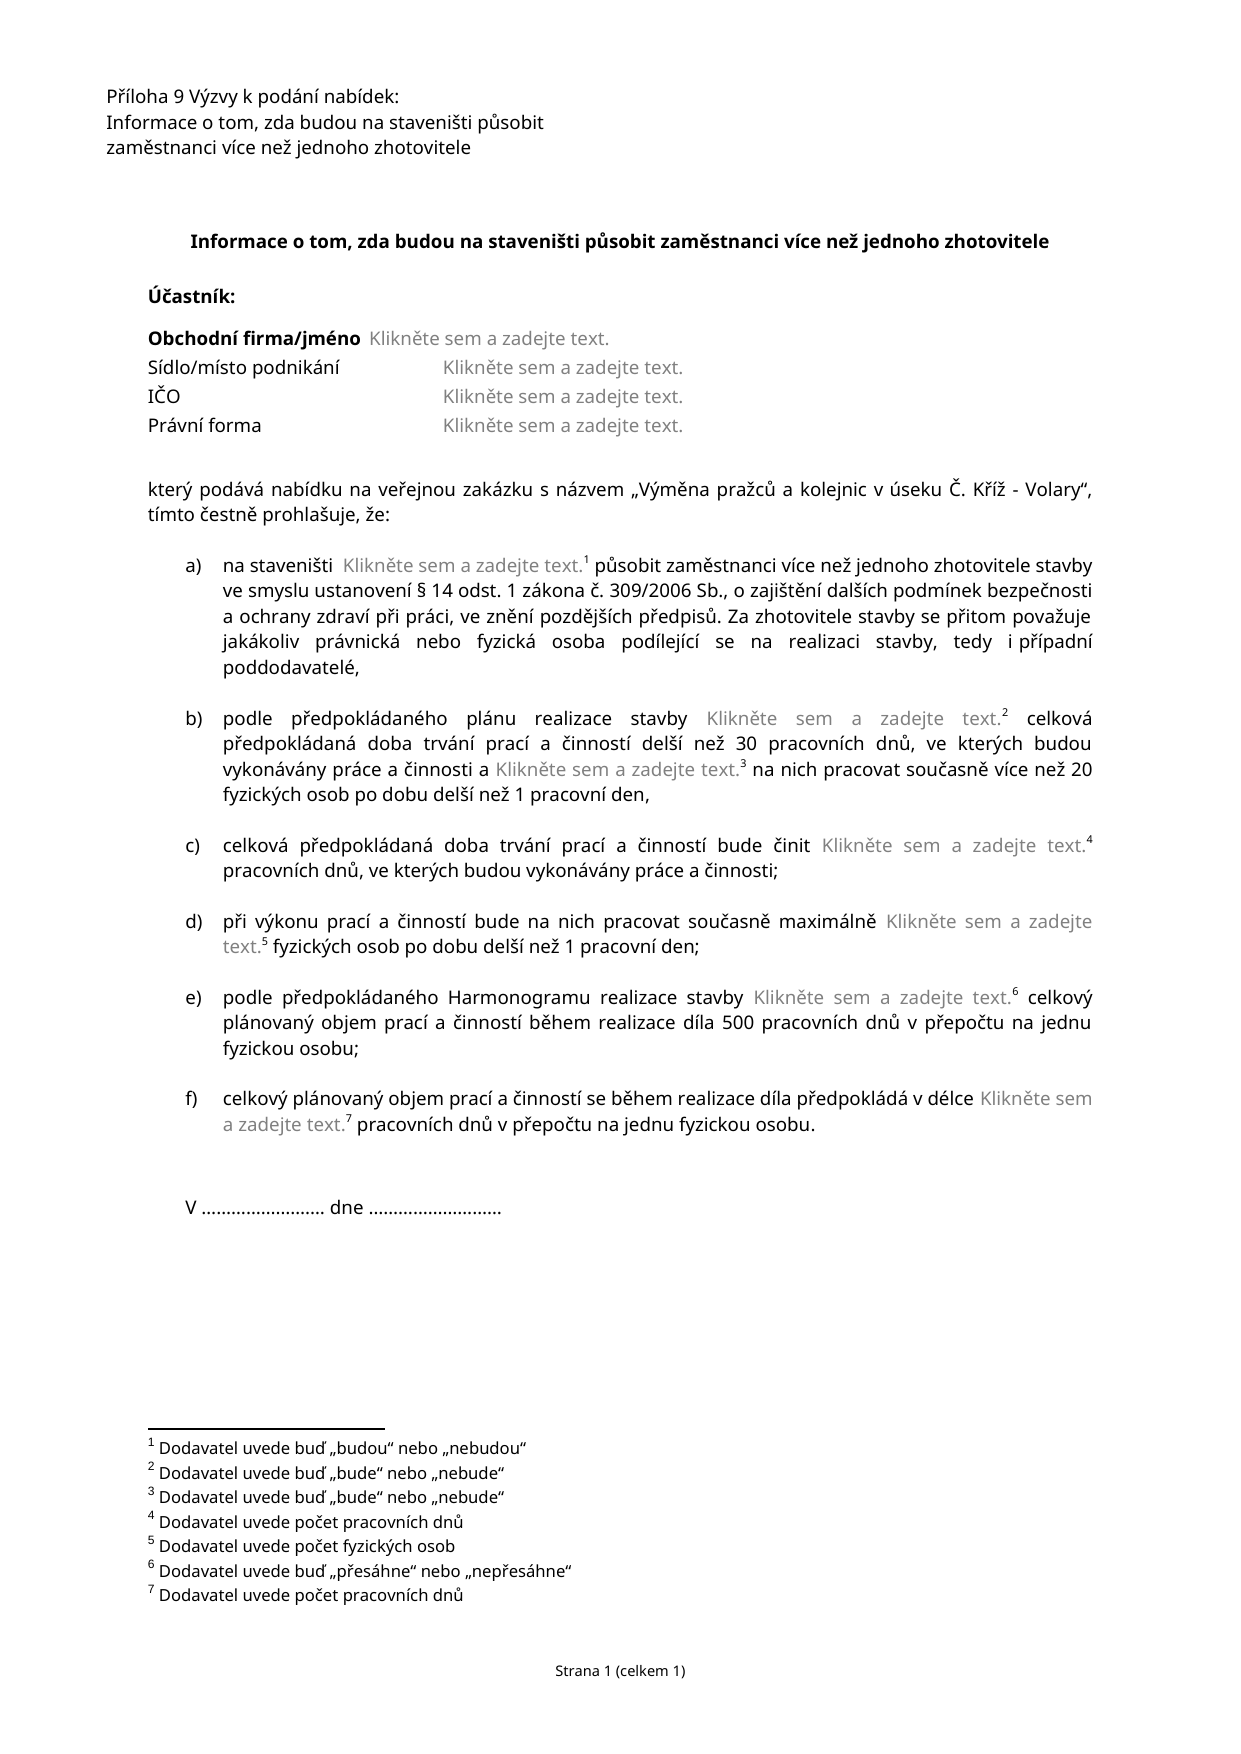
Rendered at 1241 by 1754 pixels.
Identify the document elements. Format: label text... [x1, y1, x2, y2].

text Účastník: [148, 279, 1093, 310]
list celková předpokládaná doba trvání prací a činností bude činit pracovních dnů, ve kterých budou vykonávány práce a činnosti; [185, 832, 1093, 883]
text Právní forma [148, 409, 1093, 438]
list na staveništi působit zaměstnanci více než jednoho zhotovitele stavby ve smyslu ustanovení § 14 odst. 1 zákona č. 309/2006 Sb., o zajištění dalších podmínek bezpečnosti a ochrany zdraví při práci, ve znění pozdějších předpisů. Za zhotovitele stavby se přitom považuje jakákoliv právnická nebo fyzická osoba podílející se na realizaci stavby, tedy i případní poddodavatelé, [185, 552, 1093, 680]
list podle předpokládaného plánu realizace stavby celková předpokládaná doba trvání prací a činností delší než 30 pracovních dnů, ve kterých budou vykonávány práce a činnosti a na nich pracovat současně více než 20 fyzických osob po dobu delší než 1 pracovní den, [185, 705, 1093, 807]
title Informace o tom, zda budou na staveništi působit zaměstnanci více než jednoho zhotovitele [148, 228, 1093, 254]
text IČO [148, 380, 1093, 409]
list podle předpokládaného Harmonogramu realizace stavby celkový plánovaný objem prací a činností během realizace díla 500 pracovních dnů v přepočtu na jednu fyzickou osobu; [185, 984, 1093, 1061]
text který podává nabídku na veřejnou zakázku s názvem „Výměna pražců a kolejnic v úseku Č. Kříž - Volary“, tímto čestně prohlašuje, že: [148, 476, 1093, 527]
text V ………………….… dne ……………………… [185, 1191, 1092, 1220]
list celkový plánovaný objem prací a činností se během realizace díla předpokládá v délce pracovních dnů v přepočtu na jednu fyzickou osobu. [185, 1086, 1093, 1137]
list při výkonu prací a činností bude na nich pracovat současně maximálně fyzických osob po dobu delší než 1 pracovní den; [185, 908, 1093, 959]
text Sídlo/místo podnikání [148, 351, 1093, 380]
text Obchodní firma/jméno [148, 322, 1093, 351]
